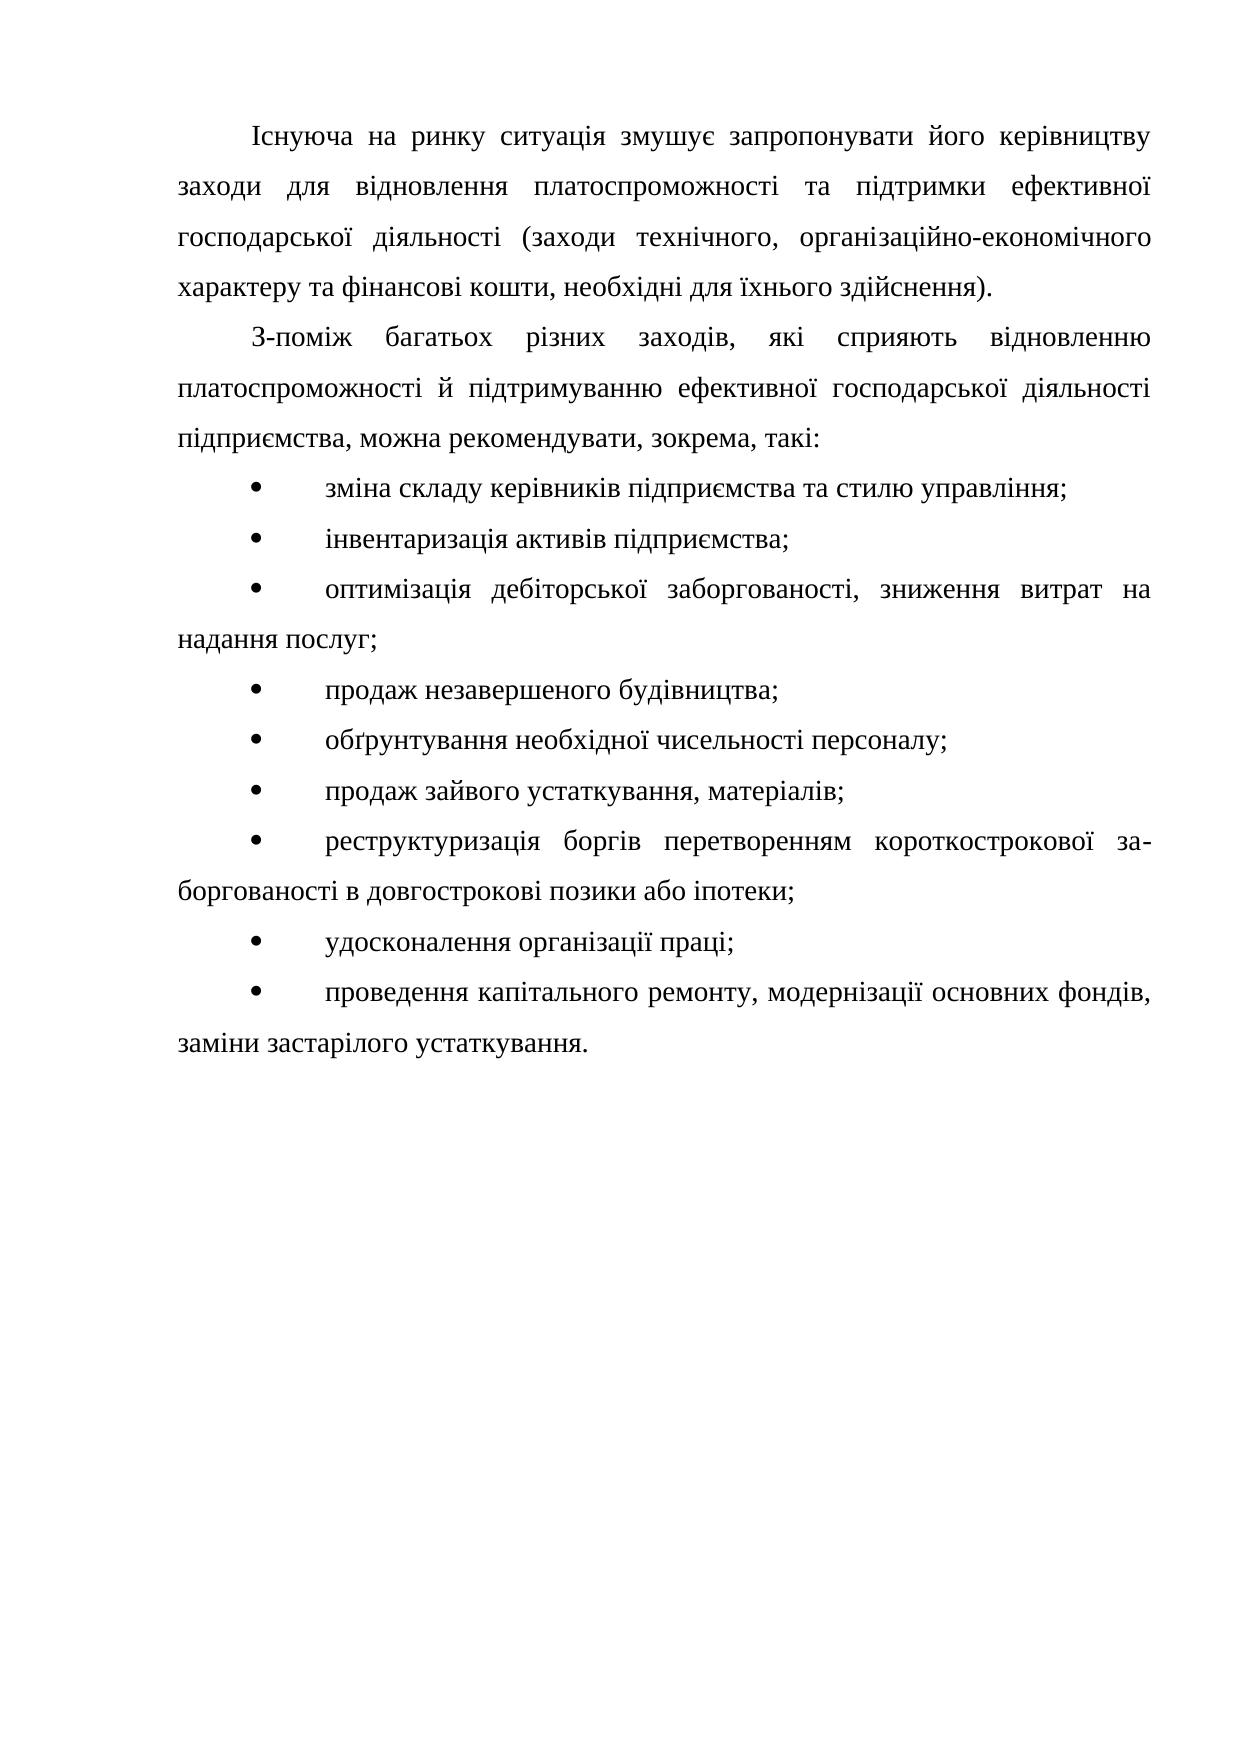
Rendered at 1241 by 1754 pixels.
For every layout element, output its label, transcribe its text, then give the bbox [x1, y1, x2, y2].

list зміна складу керівників підприємства та стилю управління; [177, 470, 1152, 504]
list удосконалення організації праці; [177, 924, 1152, 957]
list реструктуризація боргів перетворенням короткострокової заборгованості в довгострокові позики або іпотеки; [177, 823, 1152, 907]
list обґрунтування необхідної чисельності персоналу; [177, 722, 1152, 756]
list продаж незавершеного будівництва; [177, 672, 1152, 706]
list оптимізація дебіторської заборгованості, зниження витрат на надання послуг; [177, 571, 1152, 655]
list інвентаризація активів підприємства; [177, 521, 1152, 554]
text З-поміж багатьох різних заходів, які сприяють відновленню платоспроможності й підтримуванню ефективної господарської діяльності підприємства, можна рекомендувати, зокрема, такі: [177, 319, 1152, 453]
text Існуюча на ринку ситуація змушує запропонувати його керівництву заходи для відновлення платоспроможності та підтримки ефективної господарської діяльності (заходи технічного, організаційно-економічного характеру та фінансові кошти, необхідні для їхнього здійснення). [177, 118, 1152, 303]
list продаж зайвого устаткування, матеріалів; [177, 773, 1152, 806]
list проведення капітального ремонту, модернізації основних фондів, заміни застарілого устаткування. [177, 974, 1152, 1058]
